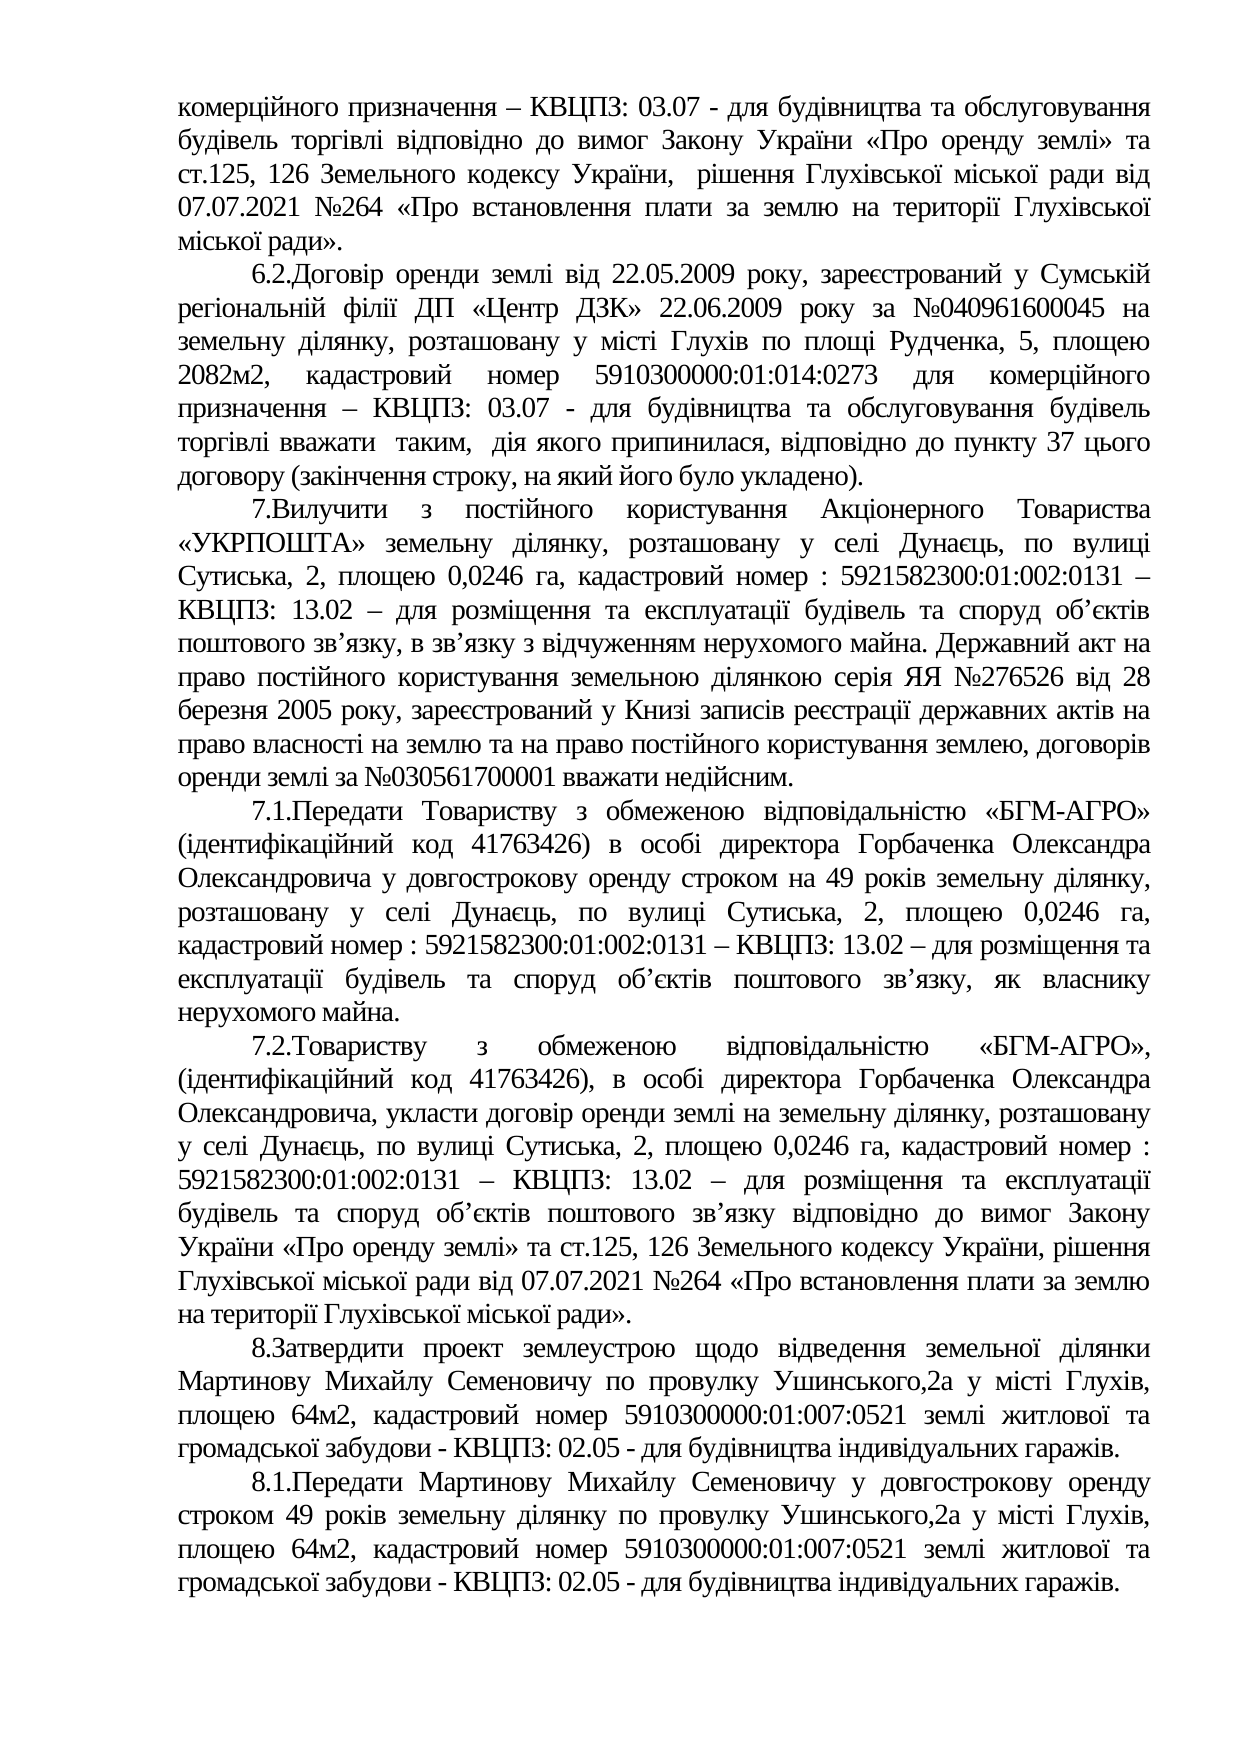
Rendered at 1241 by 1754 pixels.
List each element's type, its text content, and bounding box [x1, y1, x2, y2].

text 7.1.Передати Товариству з обмеженою відповідальністю «БГМ-АГРО» (ідентифікаційний код 41763426) в особі директора Горбаченка Олександра Олександровича у довгострокову оренду строком на 49 років земельну ділянку, розташовану у селі Дунаєць, по вулиці Сутиська, 2, площею 0,0246 га, кадастровий номер : 5921582300:01:002:0131 – КВЦПЗ: 13.02 – для розміщення та експлуатації будівель та споруд об’єктів поштового зв’язку, як власнику нерухомого майна. [177, 793, 1152, 1028]
text 8.1.Передати Мартинову Михайлу Семеновичу у довгострокову оренду строком 49 років земельну ділянку по провулку Ушинського,2а у місті Глухів, площею 64м2, кадастровий номер 5910300000:01:007:0521 землі житлової та громадської забудови - КВЦПЗ: 02.05 - для будівництва індивідуальних гаражів. [177, 1464, 1152, 1598]
text 7.Вилучити з постійного користування Акціонерного Товариства «УКРПОШТА» земельну ділянку, розташовану у селі Дунаєць, по вулиці Сутиська, 2, площею 0,0246 га, кадастровий номер : 5921582300:01:002:0131 – КВЦПЗ: 13.02 – для розміщення та експлуатації будівель та споруд об’єктів поштового зв’язку, в зв’язку з відчуженням нерухомого майна. Державний акт на право постійного користування земельною ділянкою серія ЯЯ №276526 від 28 березня 2005 року, зареєстрований у Книзі записів реєстрації державних актів на право власності на землю та на право постійного користування землею, договорів оренди землі за №030561700001 вважати недійсним. [177, 491, 1152, 793]
text 8.Затвердити проект землеустрою щодо відведення земельної ділянки Мартинову Михайлу Семеновичу по провулку Ушинського,2а у місті Глухів, площею 64м2, кадастровий номер 5910300000:01:007:0521 землі житлової та громадської забудови - КВЦПЗ: 02.05 - для будівництва індивідуальних гаражів. [177, 1330, 1152, 1464]
text 7.2.Товариству з обмеженою відповідальністю «БГМ-АГРО», (ідентифікаційний код 41763426), в особі директора Горбаченка Олександра Олександровича, укласти договір оренди землі на земельну ділянку, розташовану у селі Дунаєць, по вулиці Сутиська, 2, площею 0,0246 га, кадастровий номер : 5921582300:01:002:0131 – КВЦПЗ: 13.02 – для розміщення та експлуатації будівель та споруд об’єктів поштового зв’язку відповідно до вимог Закону України «Про оренду землі» та ст.125, 126 Земельного кодексу України, рішення Глухівської міської ради від 07.07.2021 №264 «Про встановлення плати за землю на території Глухівської міської ради». [177, 1028, 1152, 1330]
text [177, 89, 1152, 256]
text 6.2.Договір оренди землі від 22.05.2009 року, зареєстрований у Сумській регіональній філії ДП «Центр ДЗК» 22.06.2009 року за №040961600045 на земельну ділянку, розташовану у місті Глухів по площі Рудченка, 5, площею 2082м2, кадастровий номер 5910300000:01:014:0273 для комерційного призначення – КВЦПЗ: 03.07 - для будівництва та обслуговування будівель торгівлі вважати таким, дія якого припинилася, відповідно до пункту 37 цього договору (закінчення строку, на який його було укладено). [177, 256, 1152, 491]
